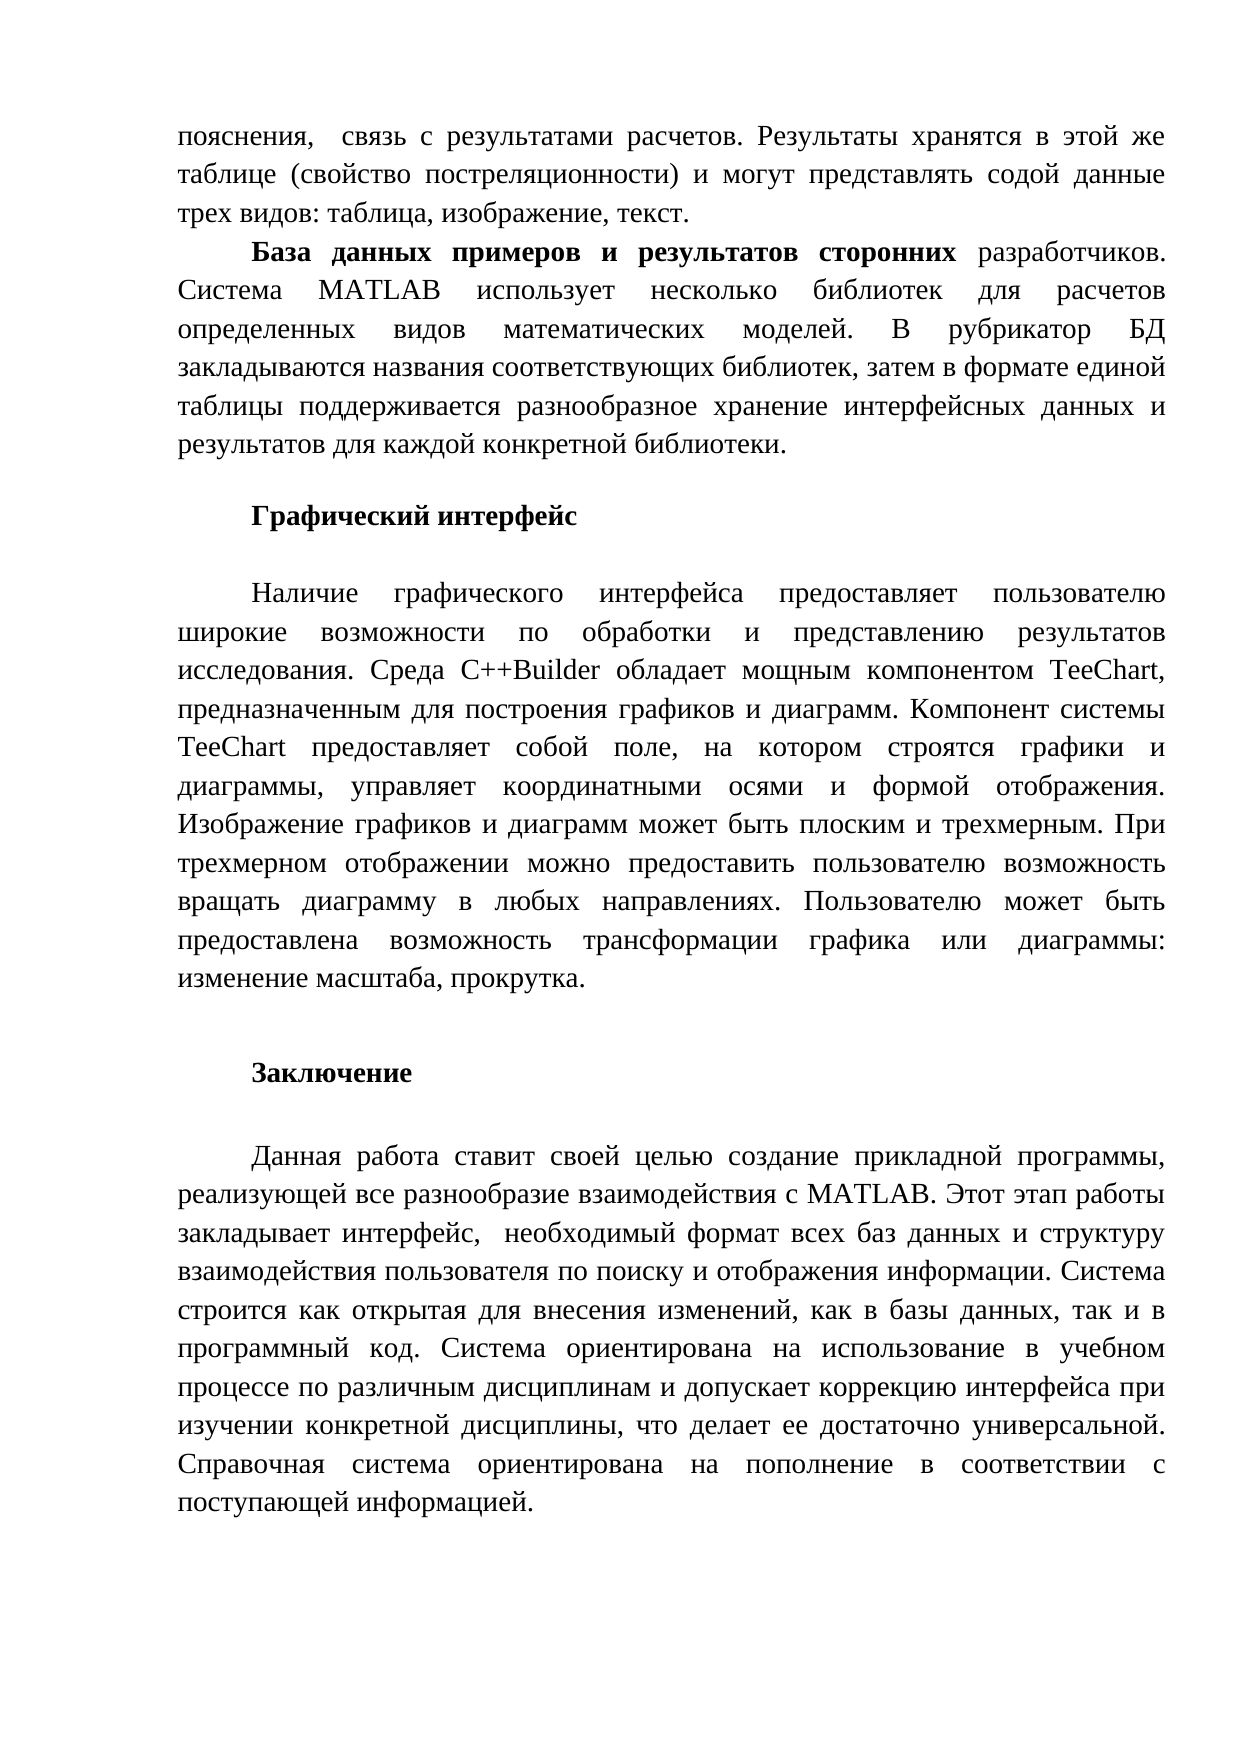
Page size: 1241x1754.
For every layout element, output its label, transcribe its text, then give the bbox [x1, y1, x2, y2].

text Наличие графического интерфейса предоставляет пользователю широкие возможности по обработки и представлению результатов исследования. Среда C++Builder обладает мощным компонентом TeeChart, предназначенным для построения графиков и диаграмм. Компонент системы TeeChart предоставляет собой поле, на котором строятся графики и диаграммы, управляет координатными осями и формой отображения. Изображение графиков и диаграмм может быть плоским и трехмерным. При трехмерном отображении можно предоставить пользователю возможность вращать диаграмму в любых направлениях. Пользователю может быть предоставлена возможность трансформации графика или диаграммы: изменение масштаба, прокрутка. [177, 575, 1166, 994]
text Данная работа ставит своей целью создание прикладной программы, реализующей все разнообразие взаимодействия с MATLAB. Этот этап работы закладывает интерфейс, необходимый формат всех баз данных и структуру взаимодействия пользователя по поиску и отображения информации. Система строится как открытая для внесения изменений, как в базы данных, так и в программный код. Система ориентирована на использование в учебном процессе по различным дисциплинам и допускает коррекцию интерфейса при изучении конкретной дисциплины, что делает ее достаточно универсальной. Справочная система ориентирована на пополнение в соответствии с поступающей информацией. [177, 1138, 1166, 1518]
text Заключение [177, 1055, 1166, 1089]
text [177, 118, 1166, 229]
text База данных примеров и результатов сторонних разработчиков. Система MATLAB использует несколько библиотек для расчетов определенных видов математических моделей. В рубрикатор БД закладываются названия соответствующих библиотек, затем в формате единой таблицы поддерживается разнообразное хранение интерфейсных данных и результатов для каждой конкретной библиотеки. [177, 234, 1166, 460]
text Графический интерфейс [177, 498, 1166, 532]
